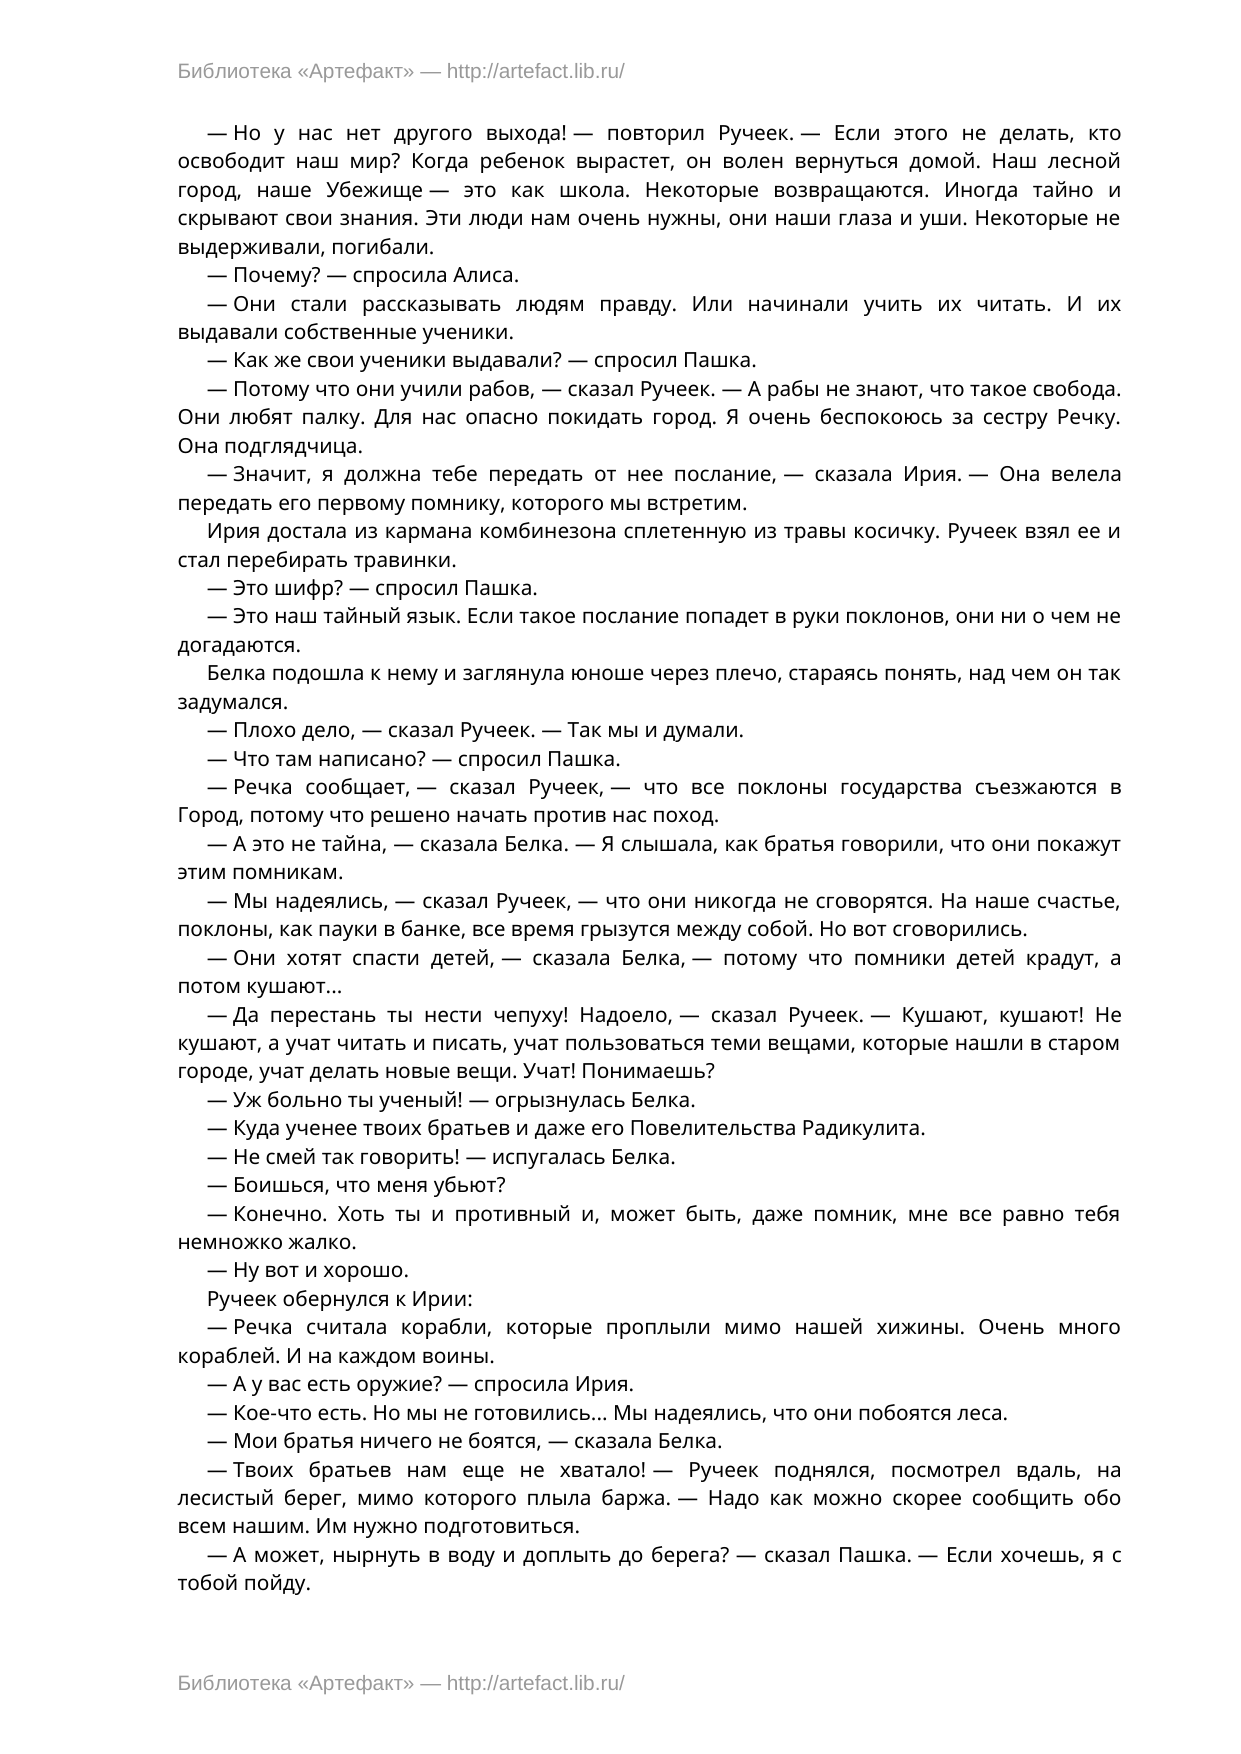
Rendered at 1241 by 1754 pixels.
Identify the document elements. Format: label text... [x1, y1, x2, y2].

text — Да перестань ты нести чепуху! Надоело, — сказал Ручеек. — Кушают, кушают! Не кушают, а учат читать и писать, учат пользоваться теми вещами, которые нашли в старом городе, учат делать новые вещи. Учат! Понимаешь? [177, 1000, 1122, 1085]
text — Твоих братьев нам еще не хватало! — Ручеек поднялся, посмотрел вдаль, на лесистый берег, мимо которого плыла баржа. — Надо как можно скорее сообщить обо всем нашим. Им нужно подготовиться. [177, 1455, 1122, 1540]
text — Конечно. Хоть ты и противный и, может быть, даже помник, мне все равно тебя немножко жалко. [177, 1199, 1122, 1256]
text Ирия достала из кармана комбинезона сплетенную из травы косичку. Ручеек взял ее и стал перебирать травинки. [177, 516, 1122, 573]
text — Мои братья ничего не боятся, — сказала Белка. [177, 1426, 1122, 1455]
text — А это не тайна, — сказала Белка. — Я слышала, как братья говорили, что они покажут этим помникам. [177, 829, 1122, 886]
text — Как же свои ученики выдавали? — спросил Пашка. [177, 346, 1122, 374]
text — Это шифр? — спросил Пашка. [177, 573, 1122, 602]
text — Кое-что есть. Но мы не готовились... Мы надеялись, что они побоятся леса. [177, 1398, 1122, 1426]
text — Почему? — спросила Алиса. [177, 260, 1122, 289]
text — Что там написано? — спросил Пашка. [177, 744, 1122, 772]
text — Боишься, что меня убьют? [177, 1170, 1122, 1199]
text — Мы надеялись, — сказал Ручеек, — что они никогда не сговорятся. На наше счастье, поклоны, как пауки в банке, все время грызутся между собой. Но вот сговорились. [177, 886, 1122, 943]
text — А может, нырнуть в воду и доплыть до берега? — сказал Пашка. — Если хочешь, я с тобой пойду. [177, 1540, 1122, 1597]
text — Плохо дело, — сказал Ручеек. — Так мы и думали. [177, 715, 1122, 744]
text — Ну вот и хорошо. [177, 1256, 1122, 1284]
text — А у вас есть оружие? — спросила Ирия. [177, 1369, 1122, 1398]
text — Это наш тайный язык. Если такое послание попадет в руки поклонов, они ни о чем не догадаются. [177, 602, 1122, 658]
text — Они стали рассказывать людям правду. Или начинали учить их читать. И их выдавали собственные ученики. [177, 289, 1122, 346]
text Ручеек обернулся к Ирии: [177, 1284, 1122, 1312]
text — Уж больно ты ученый! — огрызнулась Белка. [177, 1085, 1122, 1113]
text — Потому что они учили рабов, — сказал Ручеек. — А рабы не знают, что такое свобода. Они любят палку. Для нас опасно покидать город. Я очень беспокоюсь за сестру Речку. Она подглядчица. [177, 374, 1122, 459]
text — Но у нас нет другого выхода! — повторил Ручеек. — Если этого не делать, кто освободит наш мир? Когда ребенок вырастет, он волен вернуться домой. Наш лесной город, наше Убежище — это как школа. Некоторые возвращаются. Иногда тайно и скрывают свои знания. Эти люди нам очень нужны, они наши глаза и уши. Некоторые не выдерживали, погибали. [177, 118, 1122, 260]
text — Речка считала корабли, которые проплыли мимо нашей хижины. Очень много кораблей. И на каждом воины. [177, 1312, 1122, 1369]
text Белка подошла к нему и заглянула юноше через плечо, стараясь понять, над чем он так задумался. [177, 658, 1122, 715]
text — Значит, я должна тебе передать от нее послание, — сказала Ирия. — Она велела передать его первому помнику, которого мы встретим. [177, 459, 1122, 516]
text — Речка сообщает, — сказал Ручеек, — что все поклоны государства съезжаются в Город, потому что решено начать против нас поход. [177, 772, 1122, 829]
text — Они хотят спасти детей, — сказала Белка, — потому что помники детей крадут, а потом кушают... [177, 943, 1122, 1000]
text — Куда ученее твоих братьев и даже его Повелительства Радикулита. [177, 1113, 1122, 1142]
text — Не смей так говорить! — испугалась Белка. [177, 1142, 1122, 1170]
